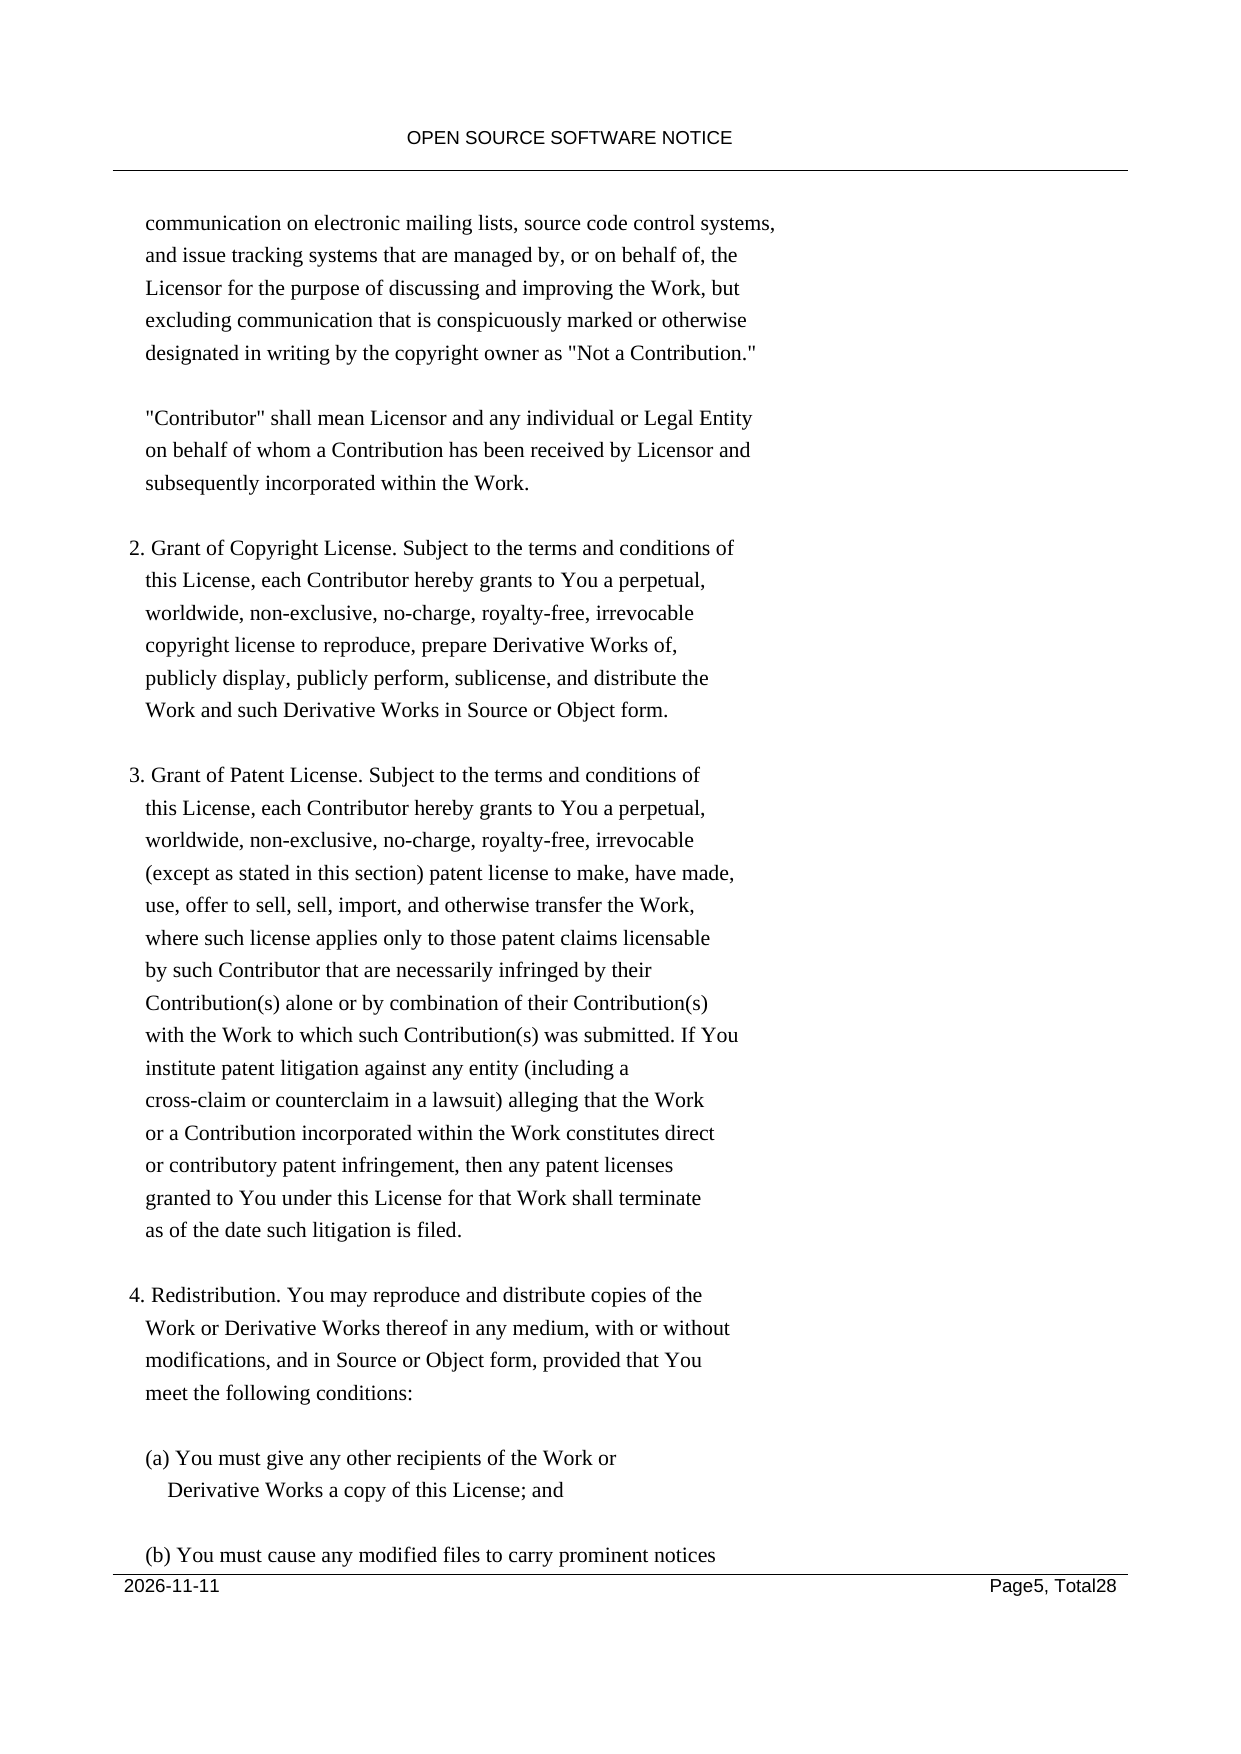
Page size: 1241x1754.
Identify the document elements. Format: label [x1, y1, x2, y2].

text [112, 206, 1128, 1571]
